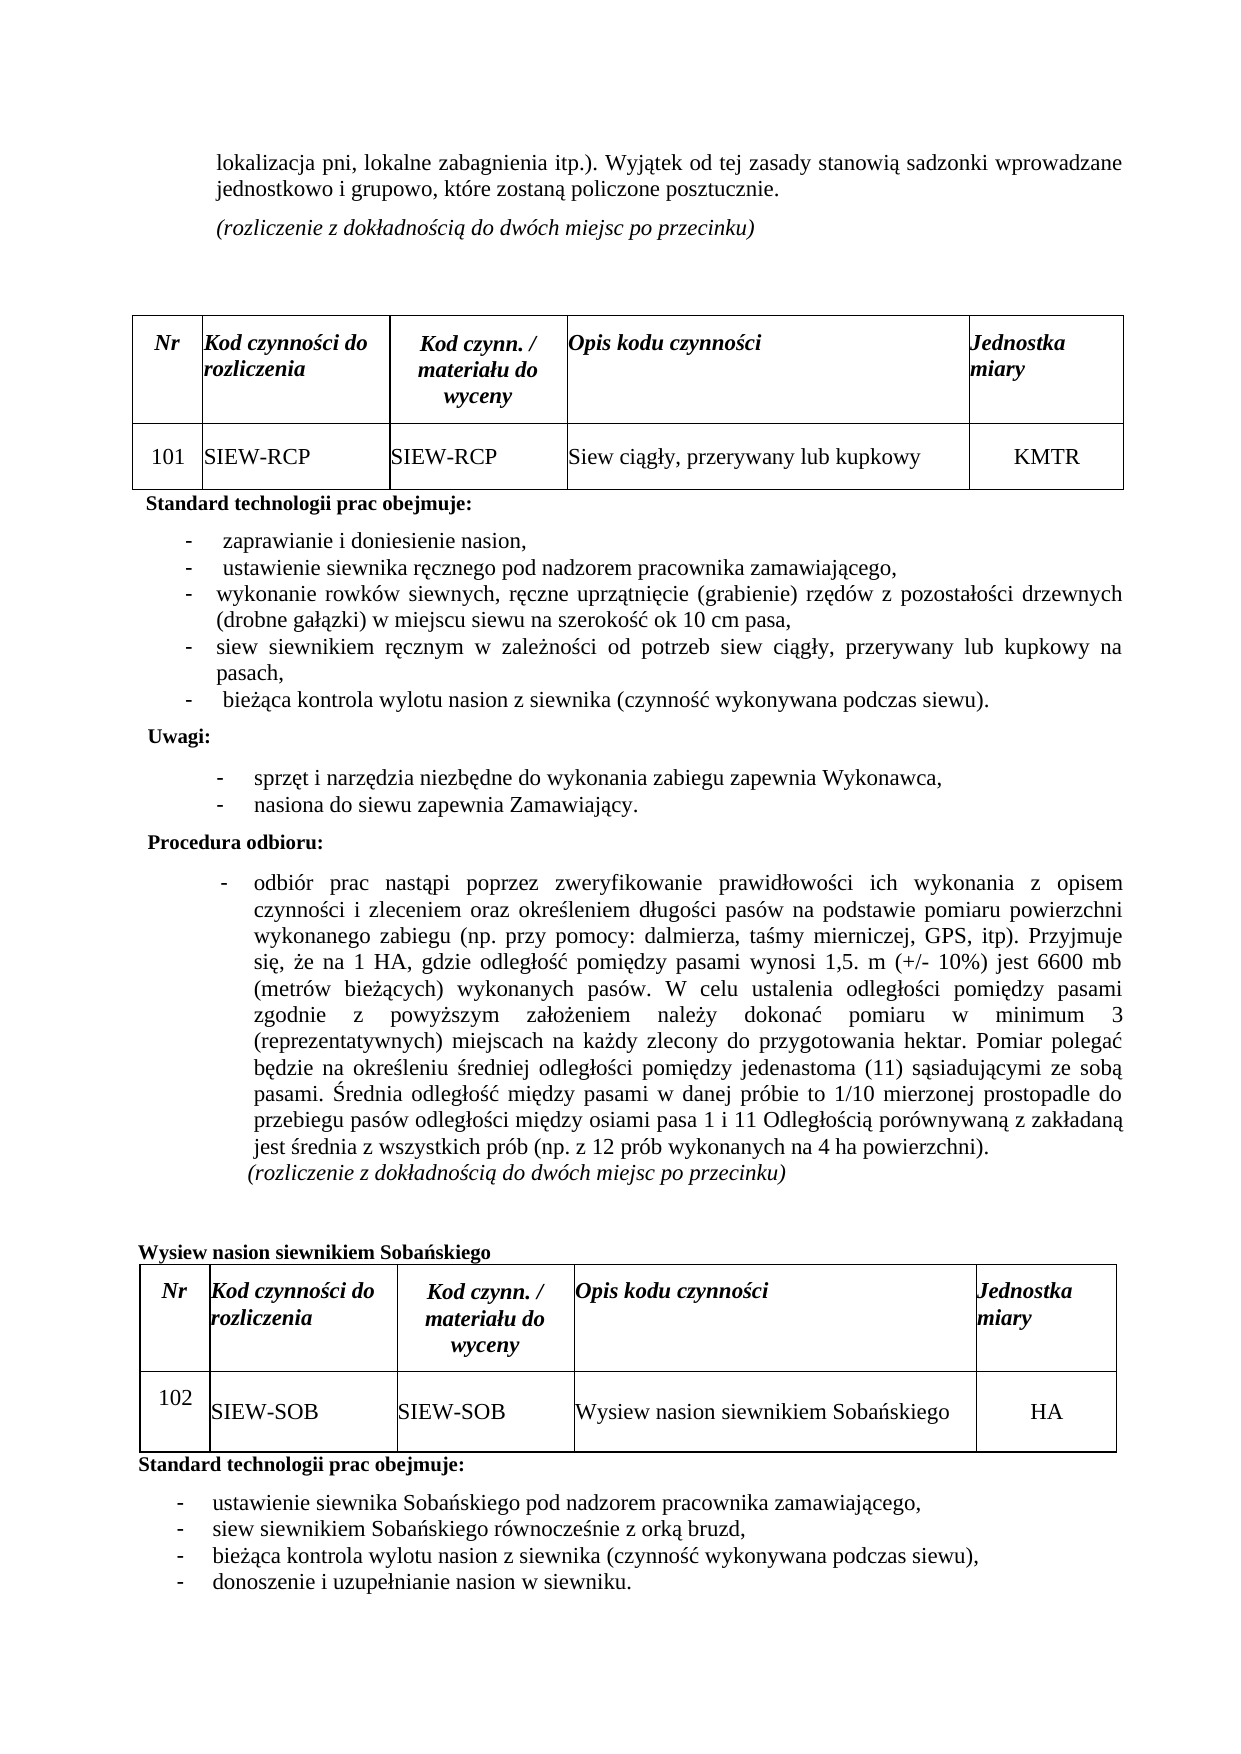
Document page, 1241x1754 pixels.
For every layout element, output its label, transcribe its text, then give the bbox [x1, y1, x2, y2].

list siew siewnikiem ręcznym w zależności od potrzeb siew ciągły, przerywany lub kupkowy na pasach, [185, 633, 1124, 686]
list donoszenie i uzupełnianie nasion w siewniku. [133, 1568, 1124, 1595]
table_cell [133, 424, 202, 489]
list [185, 149, 1124, 202]
list odbiór prac nastąpi poprzez zweryfikowanie prawidłowości ich wykonania z opisem czynności i zleceniem oraz określeniem długości pasów na podstawie pomiaru powierzchni wykonanego zabiegu (np. przy pomocy: dalmierza, taśmy mierniczej, GPS, itp). Przyjmuje się, że na 1 HA, gdzie odległość pomiędzy pasami wynosi 1,5. m (+/- 10%) jest 6600 mb (metrów bieżących) wykonanych pasów. W celu ustalenia odległości pomiędzy pasami zgodnie z powyższym założeniem należy dokonać pomiaru w minimum 3 (reprezentatywnych) miejscach na każdy zlecony do przygotowania hektar. Pomiar polegać będzie na określeniu średniej odległości pomiędzy jedenastoma (11) sąsiadującymi ze sobą pasami. Średnia odległość między pasami w danej próbie to 1/10 mierzonej prostopadle do przebiegu pasów odległości między osiami pasa 1 i 11 Odległością porównywaną z zakładaną jest średnia z wszystkich prób (np. z 12 prób wykonanych na 4 ha powierzchni). [220, 869, 1124, 1159]
list zaprawianie i doniesienie nasion, [133, 527, 1124, 553]
text Uwagi: [133, 724, 1124, 748]
text (rozliczenie z dokładnością do dwóch miejsc po przecinku) [247, 1159, 1124, 1186]
list wykonanie rowków siewnych, ręczne uprzątnięcie (grabienie) rzędów z pozostałości drzewnych (drobne gałązki) w miejscu siewu na szerokość ok 10 cm pasa, [185, 580, 1124, 633]
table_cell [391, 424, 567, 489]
list bieżąca kontrola wylotu nasion z siewnika (czynność wykonywana podczas siewu), [133, 1542, 1124, 1568]
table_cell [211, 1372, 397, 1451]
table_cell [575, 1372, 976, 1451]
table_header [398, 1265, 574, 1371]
list bieżąca kontrola wylotu nasion z siewnika (czynność wykonywana podczas siewu). [133, 686, 1124, 712]
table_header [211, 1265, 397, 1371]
list nasiona do siewu zapewnia Zamawiający. [133, 791, 1124, 817]
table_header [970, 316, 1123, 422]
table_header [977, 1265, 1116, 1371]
text Standard technologii prac obejmuje: [146, 490, 1124, 514]
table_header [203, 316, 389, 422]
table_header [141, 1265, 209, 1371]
list sprzęt i narzędzia niezbędne do wykonania zabiegu zapewnia Wykonawca, [133, 764, 1124, 791]
list ustawienie siewnika Sobańskiego pod nadzorem pracownika zamawiającego, [133, 1489, 1124, 1515]
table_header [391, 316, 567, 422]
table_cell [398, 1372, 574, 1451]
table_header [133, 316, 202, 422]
text Procedura odbioru: [133, 829, 1124, 854]
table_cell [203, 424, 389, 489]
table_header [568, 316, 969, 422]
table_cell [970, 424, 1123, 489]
text Wysiew nasion siewnikiem Sobańskiego [138, 1240, 1124, 1264]
list ustawienie siewnika ręcznego pod nadzorem pracownika zamawiającego, [133, 553, 1124, 580]
text (rozliczenie z dokładnością do dwóch miejsc po przecinku) [133, 214, 1124, 240]
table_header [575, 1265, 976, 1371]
text Standard technologii prac obejmuje: [138, 1452, 1124, 1476]
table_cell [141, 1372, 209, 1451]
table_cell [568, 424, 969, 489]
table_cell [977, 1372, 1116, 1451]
list siew siewnikiem Sobańskiego równocześnie z orką bruzd, [133, 1515, 1124, 1542]
